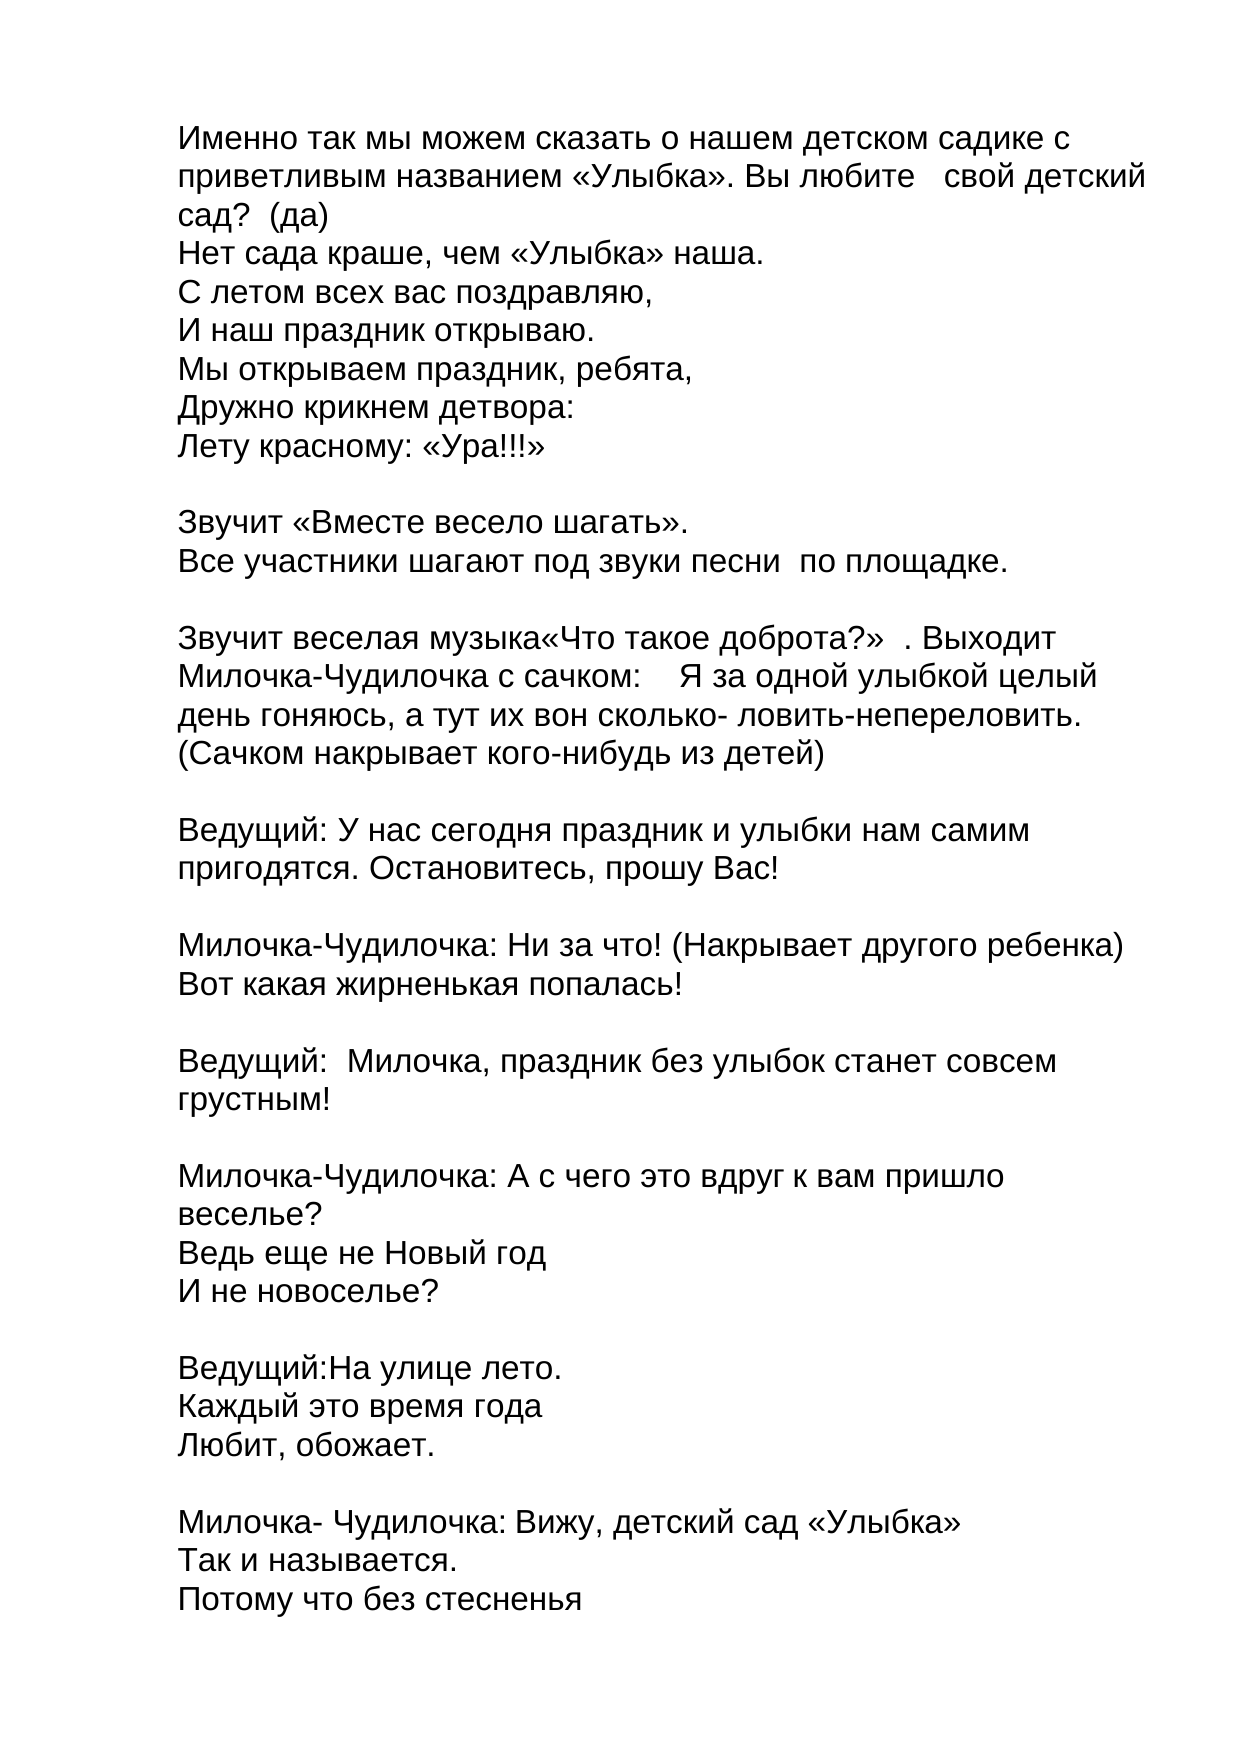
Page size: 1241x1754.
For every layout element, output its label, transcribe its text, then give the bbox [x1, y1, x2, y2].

text Ведь еще не Новый год [177, 1233, 1152, 1271]
text Потому что без стесненья [177, 1579, 1152, 1617]
text Ведущий: У нас сегодня праздник и улыбки нам самим пригодятся. Остановитесь, прошу Вас! [177, 810, 1152, 887]
text Ведущий:На улице лето. [177, 1348, 1152, 1387]
text Именно так мы можем сказать о нашем детском садике с приветливым названием «Улыбка». Вы любите свой детский сад? (да) [177, 118, 1152, 233]
text Любит, обожает. [177, 1425, 1152, 1463]
text С летом всех вас поздравляю, [177, 272, 1152, 310]
text И наш праздник открываю. [177, 310, 1152, 349]
text Дружно крикнем детвора: [177, 387, 1152, 426]
text Вот какая жирненькая попалась! [177, 964, 1152, 1002]
text Нет сада краше, чем «Улыбка» наша. [177, 233, 1152, 272]
text И не новоселье? [177, 1271, 1152, 1310]
text Милочка- Чудилочка: Вижу, детский сад «Улыбка» [177, 1502, 1152, 1540]
text Милочка-Чудилочка: А с чего это вдруг к вам пришло веселье? [177, 1156, 1152, 1233]
text Мы открываем праздник, ребята, [177, 349, 1152, 387]
text Ведущий: Милочка, праздник без улыбок станет совсем грустным! [177, 1041, 1152, 1117]
text Звучит «Вместе весело шагать». [177, 502, 1152, 541]
text Звучит веселая музыка«Что такое доброта?» . Выходит Милочка-Чудилочка с сачком: Я за одной улыбкой целый день гоняюсь, а тут их вон сколько- ловить-непереловить. (Сачком накрывает кого-нибудь из детей) [177, 618, 1152, 772]
text Все участники шагают под звуки песни по площадке. [177, 541, 1152, 579]
text Лету красному: «Ура!!!» [177, 426, 1152, 464]
text Так и называется. [177, 1540, 1152, 1579]
text Каждый это время года [177, 1387, 1152, 1425]
text Милочка-Чудилочка: Ни за что! (Накрывает другого ребенка) [177, 925, 1152, 964]
